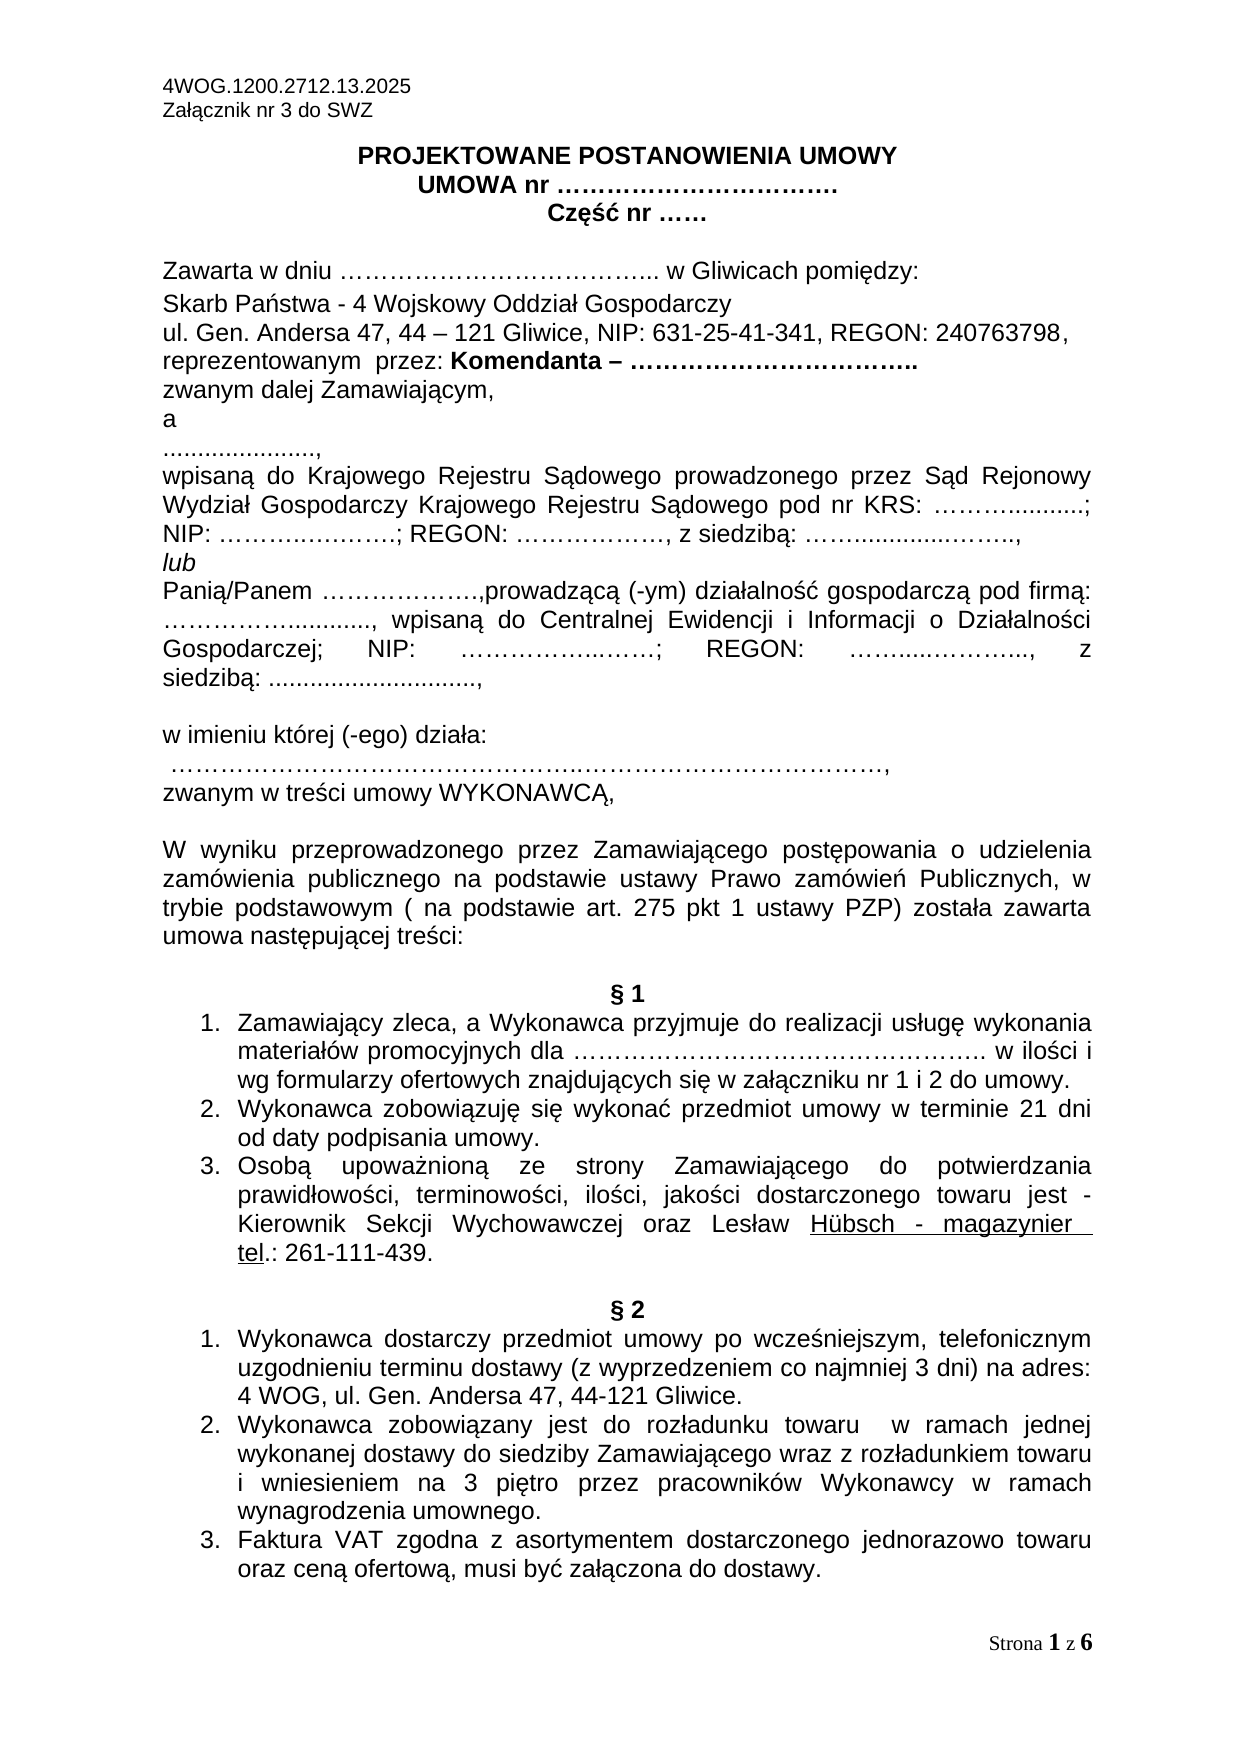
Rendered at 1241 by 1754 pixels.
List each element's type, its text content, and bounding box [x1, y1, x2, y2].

text w imieniu której (-ego) działa: [162, 720, 1093, 749]
text ......................, [162, 433, 1093, 461]
list Wykonawca zobowiązuję się wykonać przedmiot umowy w terminie 21 dni od daty podpisania umowy. [200, 1094, 1093, 1151]
text lub [162, 548, 1093, 576]
text W wyniku przeprowadzonego przez Zamawiającego postępowania o udzielenia zamówienia publicznego na podstawie ustawy Prawo zamówień Publicznych, w trybie podstawowym ( na podstawie art. 275 pkt 1 ustawy PZP) została zawarta umowa następującej treści: [162, 835, 1093, 950]
text a [162, 404, 1093, 433]
list Faktura VAT zgodna z asortymentem dostarczonego jednorazowo towaru oraz ceną ofertową, musi być załączona do dostawy. [200, 1525, 1093, 1583]
text § 2 [162, 1295, 1093, 1324]
text Część nr …… [162, 198, 1093, 227]
text reprezentowanym przez: Komendanta – …………………………….. [162, 346, 1093, 375]
text Skarb Państwa - 4 Wojskowy Oddział Gospodarczy [162, 289, 1093, 318]
list Wykonawca dostarczy przedmiot umowy po wcześniejszym, telefonicznym uzgodnieniu terminu dostawy (z wyprzedzeniem co najmniej 3 dni) na adres: 4 WOG, ul. Gen. Andersa 47, 44-121 Gliwice. [200, 1324, 1093, 1410]
text Zawarta w dniu ………………………………... w Gliwicach pomiędzy: [162, 256, 1093, 284]
text zwanym w treści umowy WYKONAWCĄ, [162, 778, 1093, 806]
text wpisaną do Krajowego Rejestru Sądowego prowadzonego przez Sąd Rejonowy Wydział Gospodarczy Krajowego Rejestru Sądowego pod nr KRS: ………...........; NIP: ………..….…….; REGON: ………………, z siedzibą: ……..............…….., [162, 461, 1093, 548]
list Wykonawca zobowiązany jest do rozładunku towaru w ramach jednej wykonanej dostawy do siedziby Zamawiającego wraz z rozładunkiem towaru i wniesieniem na 3 piętro przez pracowników Wykonawcy w ramach wynagrodzenia umownego. [200, 1410, 1093, 1525]
text zwanym dalej Zamawiającym, [162, 375, 1093, 404]
text Panią/Panem ……………….,prowadzącą (-ym) działalność gospodarczą pod firmą: ……………............, wpisaną do Centralnej Ewidencji i Informacji o Działalności Gospodarczej; NIP: ……………...……; REGON: …….....………..., z siedzibą: .............................., [162, 576, 1093, 691]
list Osobą upoważnioną ze strony Zamawiającego do potwierdzania prawidłowości, terminowości, ilości, jakości dostarczonego towaru jest - Kierownik Sekcji Wychowawczej oraz Lesław Hübsch - magazynier tel.: 261-111-439. [200, 1151, 1093, 1266]
text ul. Gen. Andersa 47, 44 – 121 Gliwice, NIP: 631-25-41-341, REGON: 240763798, [162, 318, 1093, 346]
text PROJEKTOWANE POSTANOWIENIA UMOWY [162, 141, 1093, 169]
list Zamawiający zleca, a Wykonawca przyjmuje do realizacji usługę wykonania materiałów promocyjnych dla ………………………………………….. w ilości i wg formularzy ofertowych znajdujących się w załączniku nr 1 i 2 do umowy. [200, 1008, 1093, 1094]
text UMOWA nr ……………………………. [162, 169, 1093, 198]
text …………………………………………..………………………………, [162, 749, 1093, 778]
text § 1 [162, 979, 1093, 1008]
